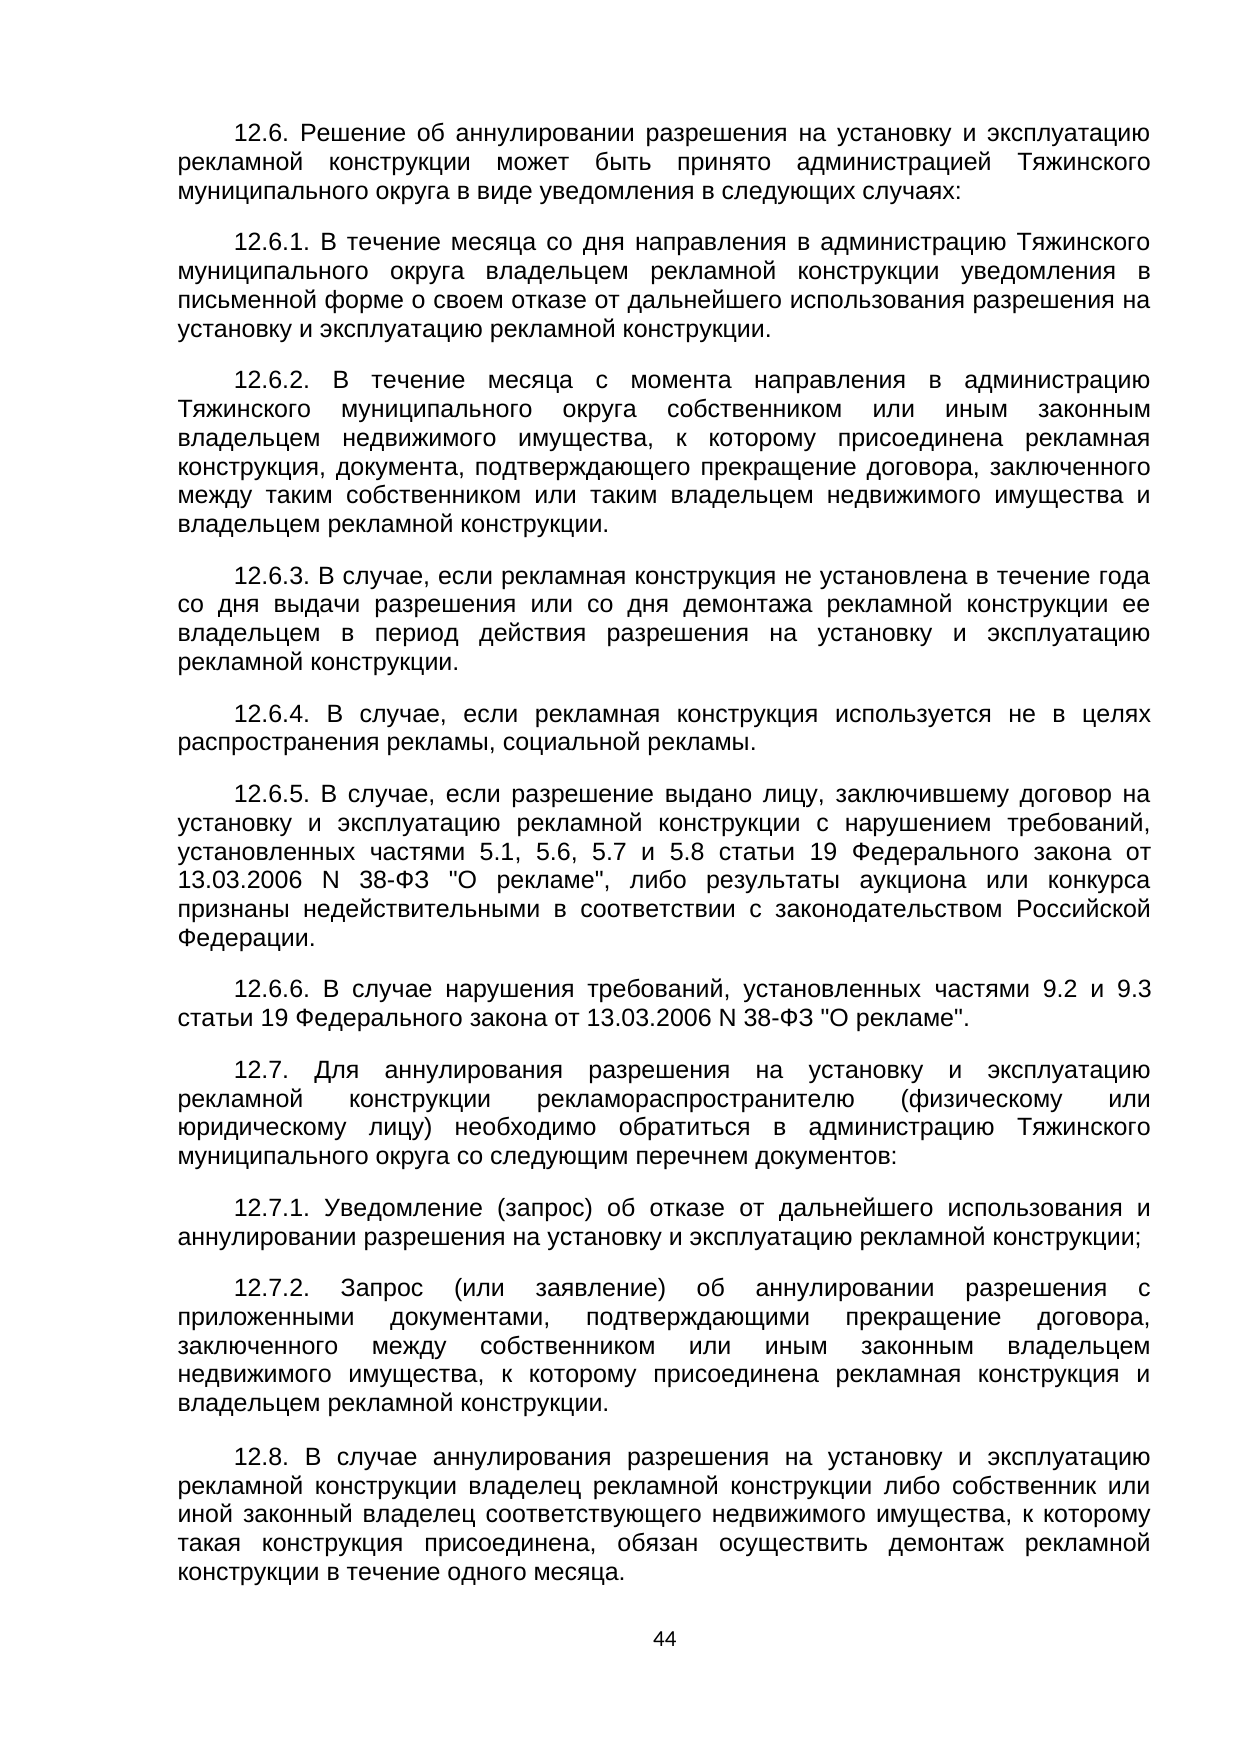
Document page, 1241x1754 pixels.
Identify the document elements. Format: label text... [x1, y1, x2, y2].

text 12.6.3. В случае, если рекламная конструкция не установлена в течение года со дня выдачи разрешения или со дня демонтажа рекламной конструкции ее владельцем в период действия разрешения на установку и эксплуатацию рекламной конструкции. [177, 561, 1152, 676]
text 12.6.2. В течение месяца с момента направления в администрацию Тяжинского муниципального округа собственником или иным законным владельцем недвижимого имущества, к которому присоединена рекламная конструкция, документа, подтверждающего прекращение договора, заключенного между таким собственником или таким владельцем недвижимого имущества и владельцем рекламной конструкции. [177, 365, 1152, 538]
text 12.7.2. Запрос (или заявление) об аннулировании разрешения с приложенными документами, подтверждающими прекращение договора, заключенного между собственником или иным законным владельцем недвижимого имущества, к которому присоединена рекламная конструкция и владельцем рекламной конструкции. [177, 1273, 1152, 1417]
text 12.6.4. В случае, если рекламная конструкция используется не в целях распространения рекламы, социальной рекламы. [177, 698, 1152, 756]
text 12.6. Решение об аннулировании разрешения на установку и эксплуатацию рекламной конструкции может быть принято администрацией Тяжинского муниципального округа в виде уведомления в следующих случаях: [177, 118, 1152, 204]
text 12.6.5. В случае, если разрешение выдано лицу, заключившему договор на установку и эксплуатацию рекламной конструкции с нарушением требований, установленных частями 5.1, 5.6, 5.7 и 5.8 статьи 19 Федерального закона от 13.03.2006 N 38-ФЗ "О рекламе", либо результаты аукциона или конкурса признаны недействительными в соответствии с законодательством Российской Федерации. [177, 779, 1152, 951]
text 12.6.6. В случае нарушения требований, установленных частями 9.2 и 9.3 статьи 19 Федерального закона от 13.03.2006 N 38-ФЗ "О рекламе". [177, 974, 1152, 1032]
text 12.7.1. Уведомление (запрос) об отказе от дальнейшего использования и аннулировании разрешения на установку и эксплуатацию рекламной конструкции; [177, 1193, 1152, 1250]
text 12.6.1. В течение месяца со дня направления в администрацию Тяжинского муниципального округа владельцем рекламной конструкции уведомления в письменной форме о своем отказе от дальнейшего использования разрешения на установку и эксплуатацию рекламной конструкции. [177, 227, 1152, 342]
text 12.8. В случае аннулирования разрешения на установку и эксплуатацию рекламной конструкции владелец рекламной конструкции либо собственник или иной законный владелец соответствующего недвижимого имущества, к которому такая конструкция присоединена, обязан осуществить демонтаж рекламной конструкции в течение одного месяца. [177, 1442, 1152, 1586]
text 12.7. Для аннулирования разрешения на установку и эксплуатацию рекламной конструкции рекламораспространителю (физическому или юридическому лицу) необходимо обратиться в администрацию Тяжинского муниципального округа со следующим перечнем документов: [177, 1055, 1152, 1170]
